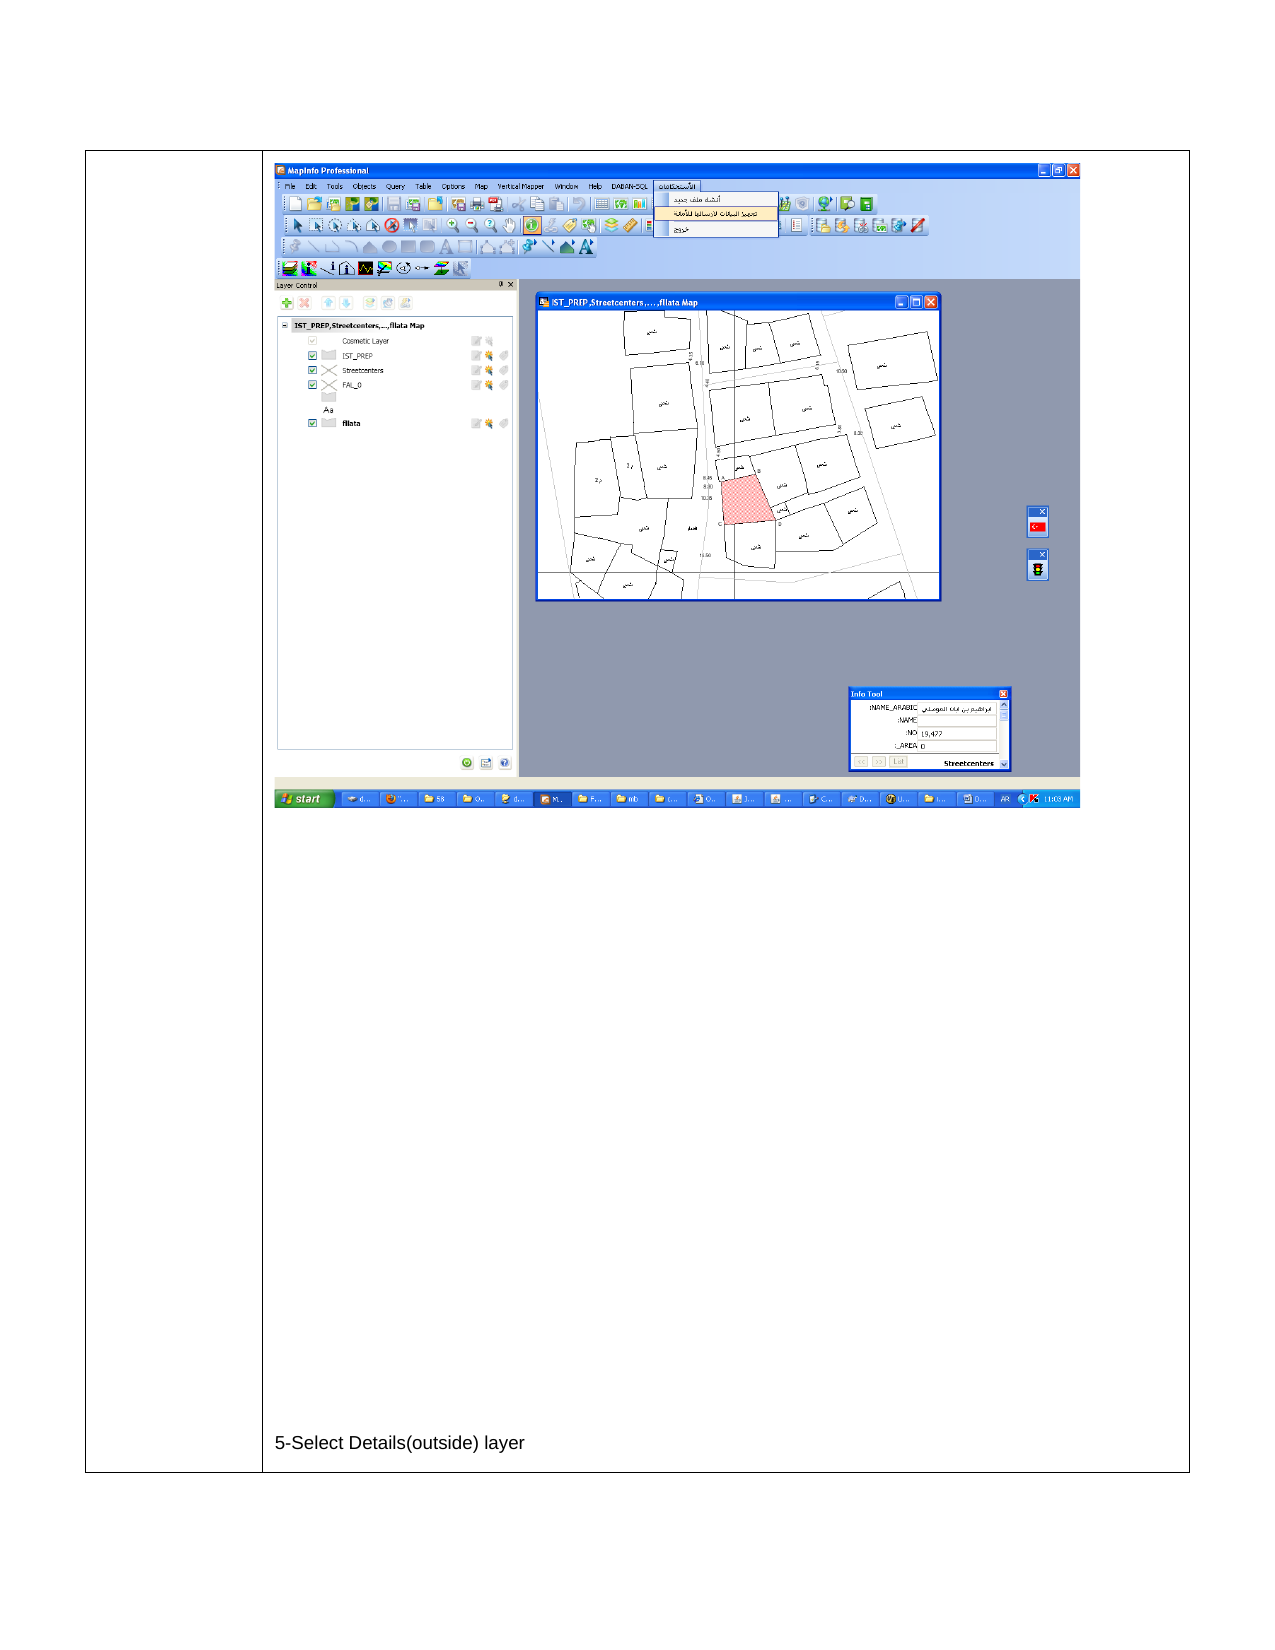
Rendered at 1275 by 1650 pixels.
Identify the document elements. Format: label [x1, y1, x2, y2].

table_cell [263, 151, 1189, 1472]
table_cell [86, 151, 262, 1472]
picture [274, 163, 1081, 808]
